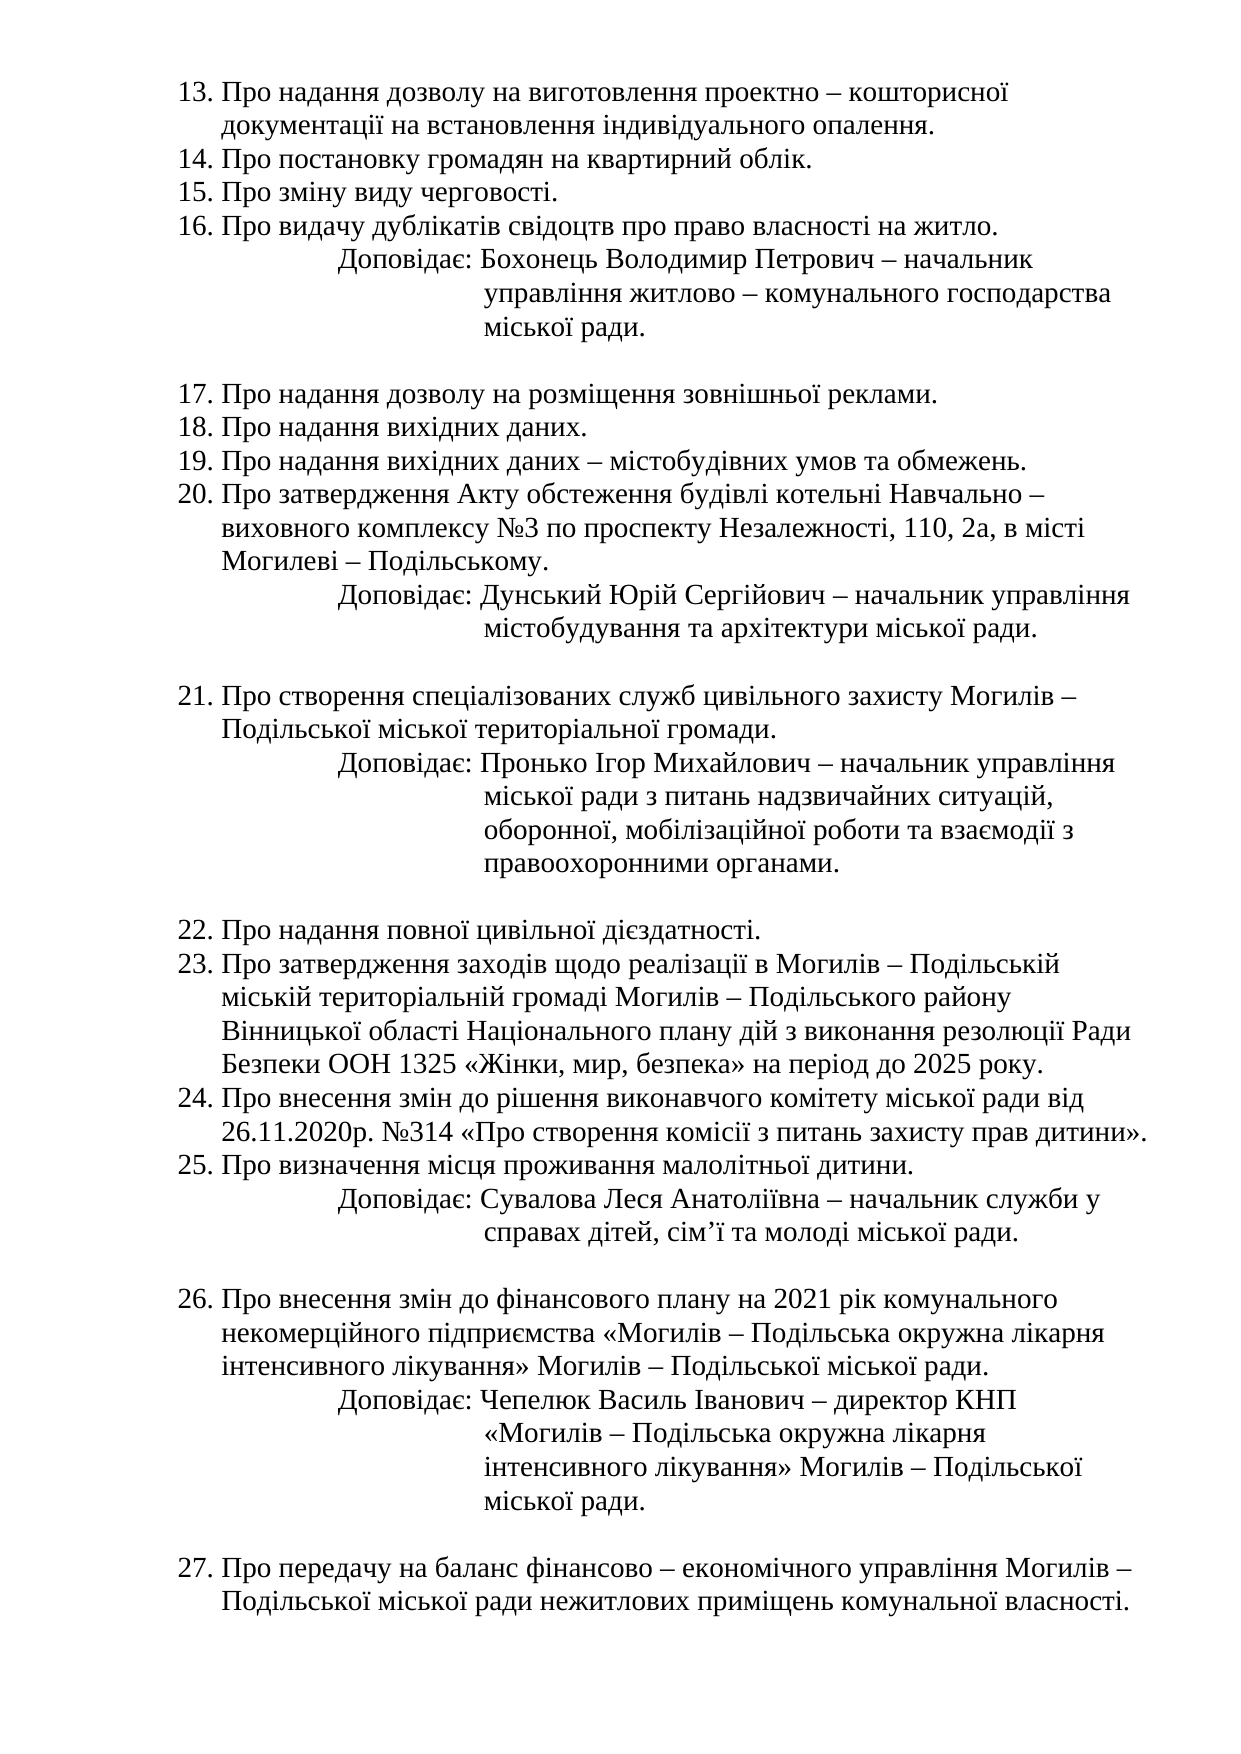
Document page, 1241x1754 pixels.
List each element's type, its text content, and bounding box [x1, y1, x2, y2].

text 18. Про надання вихідних даних. [177, 409, 1152, 443]
text управління житлово – комунального господарства [177, 275, 1152, 309]
text інтенсивного лікування» Могилів – Подільської [177, 1449, 1152, 1483]
text міської ради. [177, 309, 1152, 342]
text Подільської міської ради нежитлових приміщень комунальної власності. [177, 1583, 1152, 1617]
text Безпеки ООН 1325 «Жінки, мир, безпека» на період до 2025 року. [177, 1047, 1152, 1080]
text «Могилів – Подільська окружна лікарня [177, 1416, 1152, 1449]
text 14. Про постановку громадян на квартирний облік. [177, 141, 1152, 174]
text Доповідає: Дунський Юрій Сергійович – начальник управління [177, 577, 1152, 611]
text 27. Про передачу на баланс фінансово – економічного управління Могилів – [177, 1550, 1152, 1583]
text 16. Про видачу дублікатів свідоцтв про право власності на житло. [177, 208, 1152, 242]
text 23. Про затвердження заходів щодо реалізації в Могилів – Подільській [177, 946, 1152, 979]
text Доповідає: Сувалова Леся Анатоліївна – начальник служби у [177, 1181, 1152, 1214]
text 22. Про надання повної цивільної дієздатності. [177, 912, 1152, 946]
text міській територіальній громаді Могилів – Подільського району [177, 979, 1152, 1013]
text Вінницької області Національного плану дій з виконання резолюції Ради [177, 1013, 1152, 1047]
text 24. Про внесення змін до рішення виконавчого комітету міської ради від [177, 1080, 1152, 1114]
text 26.11.2020р. №314 «Про створення комісії з питань захисту прав дитини». [177, 1114, 1152, 1147]
text правоохоронними органами. [177, 845, 1152, 879]
text 17. Про надання дозволу на розміщення зовнішньої реклами. [177, 376, 1152, 409]
text 26. Про внесення змін до фінансового плану на 2021 рік комунального [177, 1281, 1152, 1315]
text 15. Про зміну виду черговості. [177, 174, 1152, 208]
text міської ради з питань надзвичайних ситуацій, [177, 778, 1152, 812]
text Могилеві – Подільському. [177, 543, 1152, 577]
text 19. Про надання вихідних даних – містобудівних умов та обмежень. [177, 443, 1152, 476]
text містобудування та архітектури міської ради. [177, 611, 1152, 644]
text Доповідає: Бохонець Володимир Петрович – начальник [177, 242, 1152, 275]
text 13. Про надання дозволу на виготовлення проектно – кошторисної [177, 74, 1152, 107]
text Доповідає: Чепелюк Василь Іванович – директор КНП [177, 1382, 1152, 1416]
text Подільської міської територіальної громади. [177, 711, 1152, 745]
text справах дітей, сім’ї та молоді міської ради. [177, 1214, 1152, 1248]
text некомерційного підприємства «Могилів – Подільська окружна лікарня [177, 1315, 1152, 1348]
text 25. Про визначення місця проживання малолітньої дитини. [177, 1147, 1152, 1181]
text документації на встановлення індивідуального опалення. [177, 107, 1152, 141]
text оборонної, мобілізаційної роботи та взаємодії з [177, 812, 1152, 845]
text 21. Про створення спеціалізованих служб цивільного захисту Могилів – [177, 678, 1152, 711]
text інтенсивного лікування» Могилів – Подільської міської ради. [177, 1348, 1152, 1382]
text 20. Про затвердження Акту обстеження будівлі котельні Навчально – [177, 476, 1152, 510]
text міської ради. [177, 1483, 1152, 1516]
text виховного комплексу №3 по проспекту Незалежності, 110, 2а, в місті [177, 510, 1152, 543]
text Доповідає: Пронько Ігор Михайлович – начальник управління [177, 745, 1152, 778]
